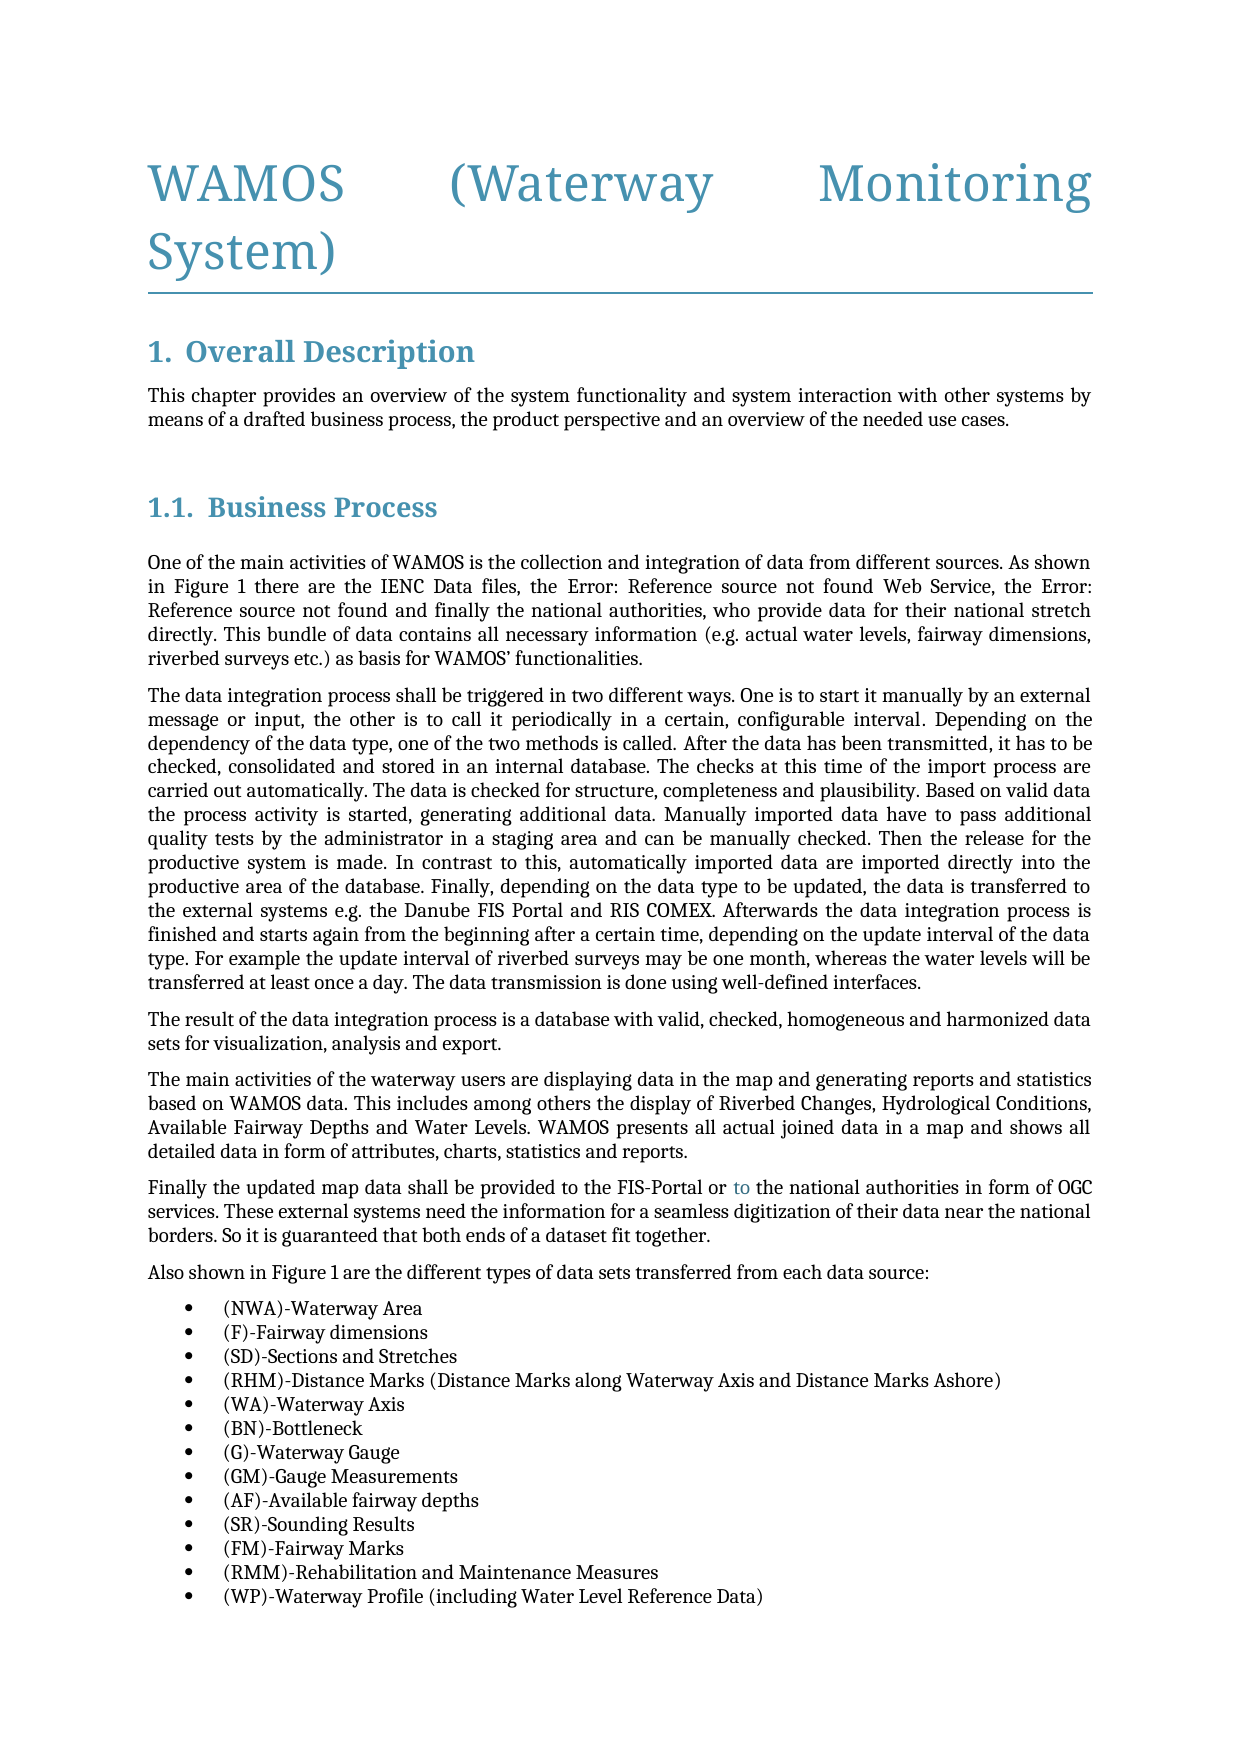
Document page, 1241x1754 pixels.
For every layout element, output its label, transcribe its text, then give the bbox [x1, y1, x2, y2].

list (SD)-Sections and Stretches [185, 1345, 1093, 1369]
list (NWA)-Waterway Area [185, 1297, 1093, 1321]
list (F)-Fairway dimensions [185, 1321, 1093, 1345]
list (WP)-Waterway Profile (including Water Level Reference Data) [185, 1584, 1093, 1608]
text This chapter provides an overview of the system functionality and system interaction with other systems by means of a drafted business process, the product perspective and an overview of the needed use cases. [148, 384, 1093, 432]
list (WA)-Waterway Axis [185, 1393, 1093, 1417]
subtitle Overall Description [148, 332, 1093, 371]
subtitle Business Process [148, 488, 1093, 525]
list (GM)-Gauge Measurements [185, 1464, 1093, 1488]
list (G)-Waterway Gauge [185, 1441, 1093, 1464]
text The main activities of the waterway users are displaying data in the map and generating reports and statistics based on WAMOS data. This includes among others the display of Riverbed Changes, Hydrological Conditions, Available Fairway Depths and Water Levels. WAMOS presents all actual joined data in a map and shows all detailed data in form of attributes, charts, statistics and reports. [148, 1068, 1093, 1163]
list (BN)-Bottleneck [185, 1417, 1093, 1441]
text The data integration process shall be triggered in two different ways. One is to start it manually by an external message or input, the other is to call it periodically in a certain, configurable interval. Depending on the dependency of the data type, one of the two methods is called. After the data has been transmitted, it has to be checked, consolidated and stored in an internal database. The checks at this time of the import process are carried out automatically. The data is checked for structure, completeness and plausibility. Based on valid data the process activity is started, generating additional data. Manually imported data have to pass additional quality tests by the administrator in a staging area and can be manually checked. Then the release for the productive system is made. In contrast to this, automatically imported data are imported directly into the productive area of the database. Finally, depending on the data type to be updated, the data is transferred to the external systems e.g. the Danube FIS Portal and RIS COMEX. Afterwards the data integration process is finished and starts again from the beginning after a certain time, depending on the update interval of the data type. For example the update interval of riverbed surveys may be one month, whereas the water levels will be transferred at least once a day. The data transmission is done using well-defined interfaces. [148, 683, 1093, 995]
title WAMOS (Waterway Monitoring System) [148, 148, 1093, 292]
list (RMM)-Rehabilitation and Maintenance Measures [185, 1560, 1093, 1584]
list (SR)-Sounding Results [185, 1512, 1093, 1536]
list (FM)-Fairway Marks [185, 1536, 1093, 1560]
text The result of the data integration process is a database with valid, checked, homogeneous and harmonized data sets for visualization, analysis and export. [148, 1007, 1093, 1055]
list (AF)-Available fairway depths [185, 1488, 1093, 1512]
list (RHM)-Distance Marks (Distance Marks along Waterway Axis and Distance Marks Ashore) [185, 1369, 1093, 1393]
text Finally the updated map data shall be provided to the FIS-Portal or to the national authorities in form of OGC services. These external systems need the information for a seamless digitization of their data near the national borders. So it is guaranteed that both ends of a dataset fit together. [148, 1176, 1093, 1248]
